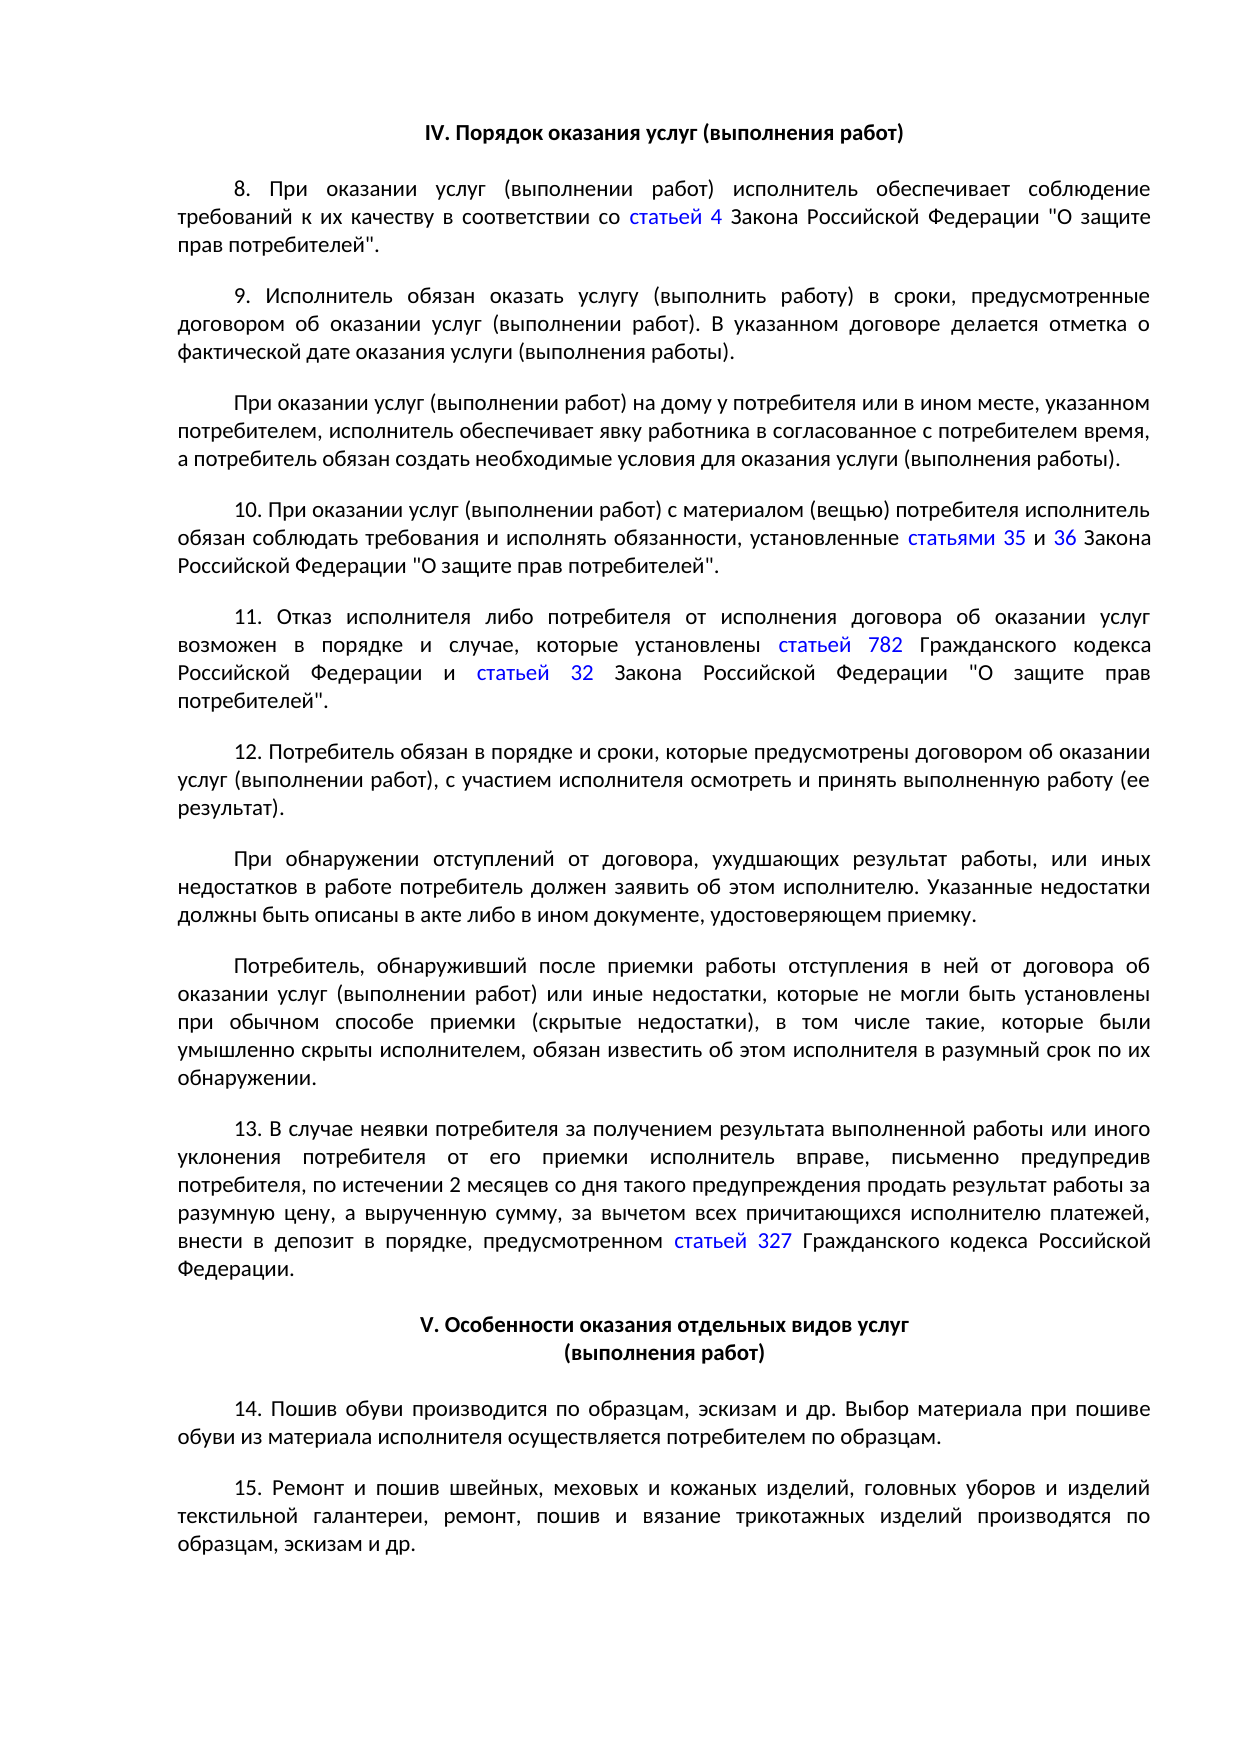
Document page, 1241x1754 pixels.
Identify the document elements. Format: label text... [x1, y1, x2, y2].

title (выполнения работ) [177, 1338, 1152, 1366]
text 12. Потребитель обязан в порядке и сроки, которые предусмотрены договором об оказании услуг (выполнении работ), с участием исполнителя осмотреть и принять выполненную работу (ее результат). [177, 737, 1152, 821]
title V. Особенности оказания отдельных видов услуг [177, 1310, 1152, 1338]
text 11. Отказ исполнителя либо потребителя от исполнения договора об оказании услуг возможен в порядке и случае, которые установлены статьей 782 Гражданского кодекса Российской Федерации и статьей 32 Закона Российской Федерации "О защите прав потребителей". [177, 602, 1152, 714]
text 15. Ремонт и пошив швейных, меховых и кожаных изделий, головных уборов и изделий текстильной галантереи, ремонт, пошив и вязание трикотажных изделий производятся по образцам, эскизам и др. [177, 1473, 1152, 1557]
text При оказании услуг (выполнении работ) на дому у потребителя или в ином месте, указанном потребителем, исполнитель обеспечивает явку работника в согласованное с потребителем время, а потребитель обязан создать необходимые условия для оказания услуги (выполнения работы). [177, 388, 1152, 472]
text Потребитель, обнаруживший после приемки работы отступления в ней от договора об оказании услуг (выполнении работ) или иные недостатки, которые не могли быть установлены при обычном способе приемки (скрытые недостатки), в том числе такие, которые были умышленно скрыты исполнителем, обязан известить об этом исполнителя в разумный срок по их обнаружении. [177, 951, 1152, 1091]
text 14. Пошив обуви производится по образцам, эскизам и др. Выбор материала при пошиве обуви из материала исполнителя осуществляется потребителем по образцам. [177, 1394, 1152, 1450]
text 8. При оказании услуг (выполнении работ) исполнитель обеспечивает соблюдение требований к их качеству в соответствии со статьей 4 Закона Российской Федерации "О защите прав потребителей". [177, 174, 1152, 258]
title IV. Порядок оказания услуг (выполнения работ) [177, 118, 1152, 146]
text При обнаружении отступлений от договора, ухудшающих результат работы, или иных недостатков в работе потребитель должен заявить об этом исполнителю. Указанные недостатки должны быть описаны в акте либо в ином документе, удостоверяющем приемку. [177, 844, 1152, 928]
text 9. Исполнитель обязан оказать услугу (выполнить работу) в сроки, предусмотренные договором об оказании услуг (выполнении работ). В указанном договоре делается отметка о фактической дате оказания услуги (выполнения работы). [177, 281, 1152, 365]
text 10. При оказании услуг (выполнении работ) с материалом (вещью) потребителя исполнитель обязан соблюдать требования и исполнять обязанности, установленные статьями 35 и 36 Закона Российской Федерации "О защите прав потребителей". [177, 495, 1152, 579]
text 13. В случае неявки потребителя за получением результата выполненной работы или иного уклонения потребителя от его приемки исполнитель вправе, письменно предупредив потребителя, по истечении 2 месяцев со дня такого предупреждения продать результат работы за разумную цену, а вырученную сумму, за вычетом всех причитающихся исполнителю платежей, внести в депозит в порядке, предусмотренном статьей 327 Гражданского кодекса Российской Федерации. [177, 1114, 1152, 1282]
